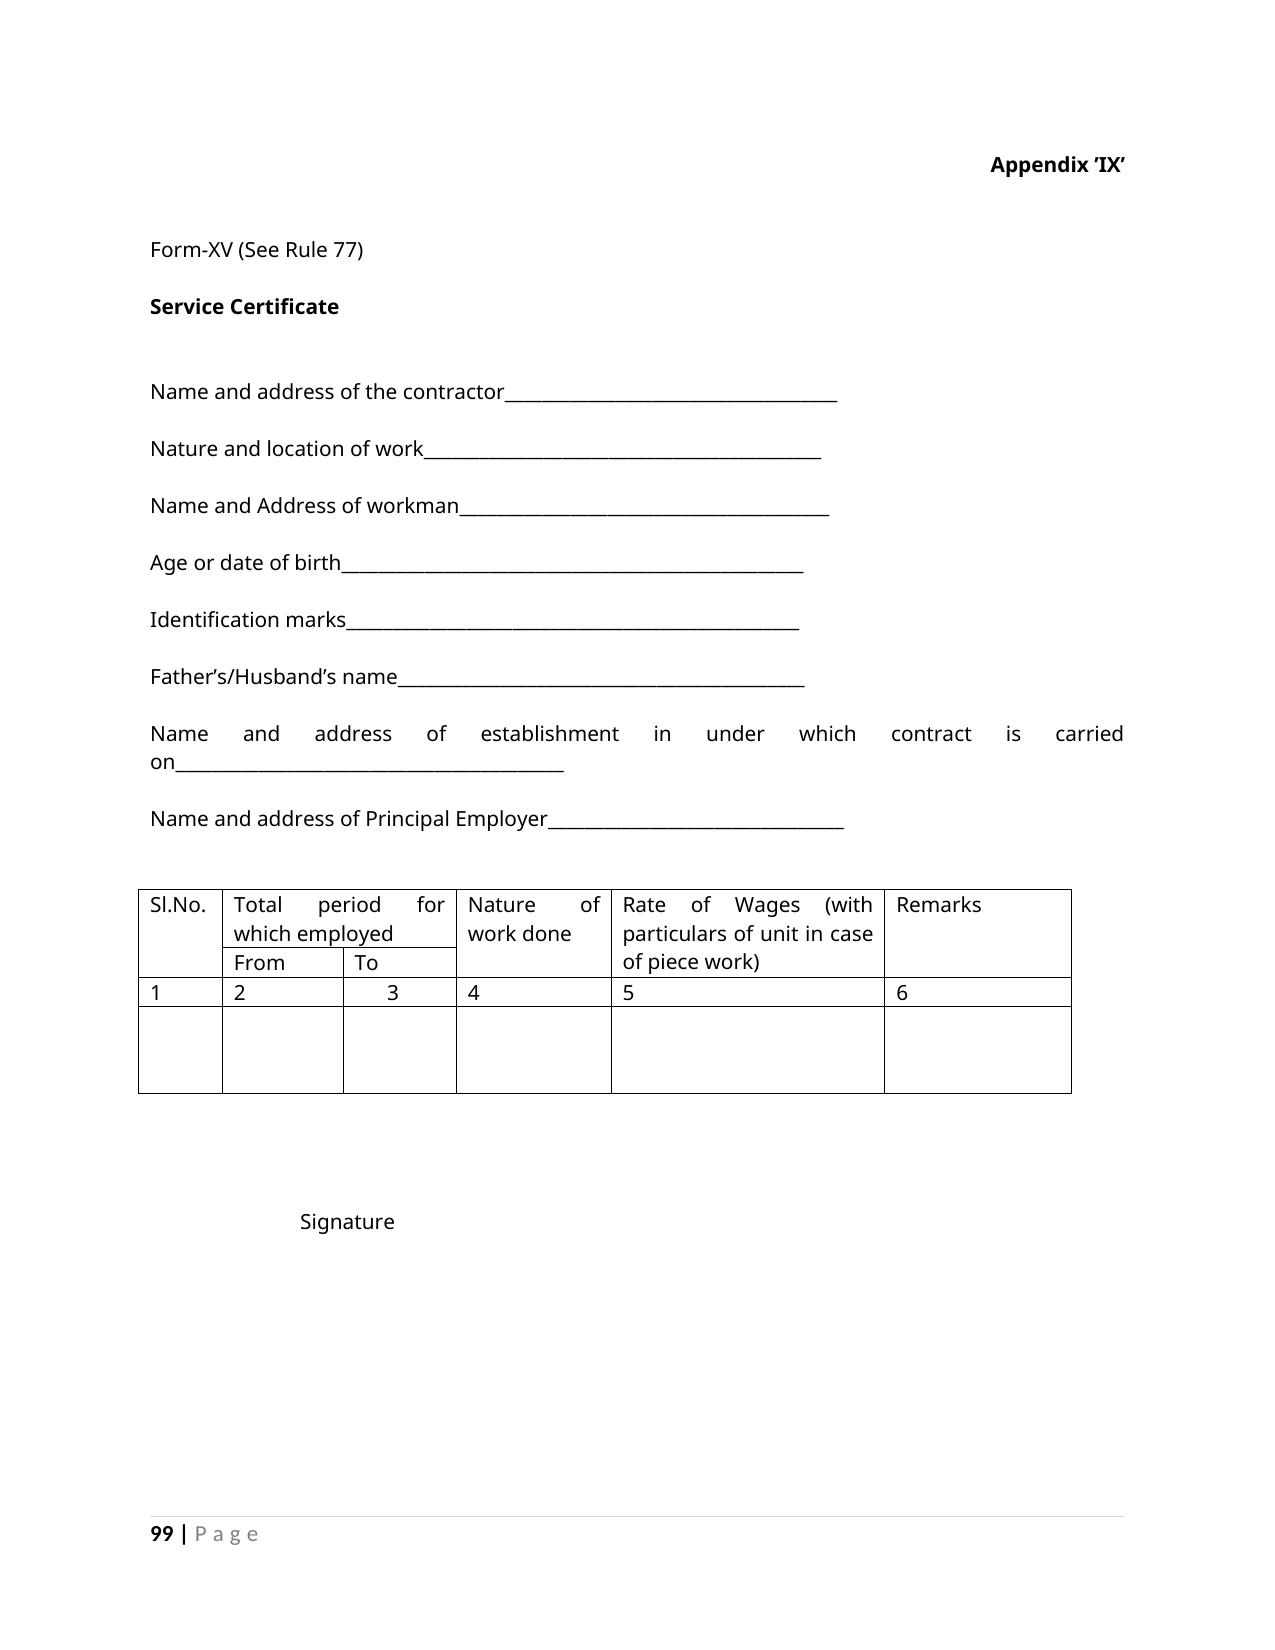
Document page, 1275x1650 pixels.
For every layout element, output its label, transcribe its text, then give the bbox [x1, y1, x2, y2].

table_cell [457, 1007, 611, 1093]
text Form-XV (See Rule 77) [150, 235, 1125, 264]
text Appendix ’IX’ [150, 150, 1125, 178]
table_cell To [344, 948, 456, 977]
table_cell [612, 1007, 884, 1093]
text Name and address of the contractor____________________________________ [150, 377, 1125, 406]
text Signature [300, 1207, 1125, 1236]
table_cell [344, 1007, 456, 1093]
text Name and address of Principal Employer________________________________ [150, 804, 1125, 832]
table_cell 3 [344, 978, 456, 1006]
text Father’s/Husband’s name____________________________________________ [150, 662, 1125, 690]
table_cell 4 [457, 978, 611, 1006]
table_header Sl.No. [139, 890, 222, 977]
table_header Rate of Wages (with particulars of unit in case of piece work) [612, 890, 884, 977]
table_cell 5 [612, 978, 884, 1006]
text Age or date of birth__________________________________________________ [150, 548, 1125, 577]
table_header Remarks [885, 890, 1071, 977]
table_cell From [223, 948, 343, 977]
table_header Total period for which employed [223, 890, 456, 947]
table_cell [223, 1007, 343, 1093]
text Identification marks_________________________________________________ [150, 605, 1125, 633]
table_header Nature of work done [457, 890, 611, 977]
table_cell 1 [139, 978, 222, 1006]
table_cell [139, 1007, 222, 1093]
text Name and Address of workman________________________________________ [150, 491, 1125, 520]
table_cell 2 [223, 978, 343, 1006]
text Name and address of establishment in under which contract is carried on__________________________________________ [150, 719, 1125, 776]
text Service Certificate [150, 292, 1125, 321]
text Nature and location of work___________________________________________ [150, 434, 1125, 463]
table_cell [885, 1007, 1071, 1093]
table_cell 6 [885, 978, 1071, 1006]
